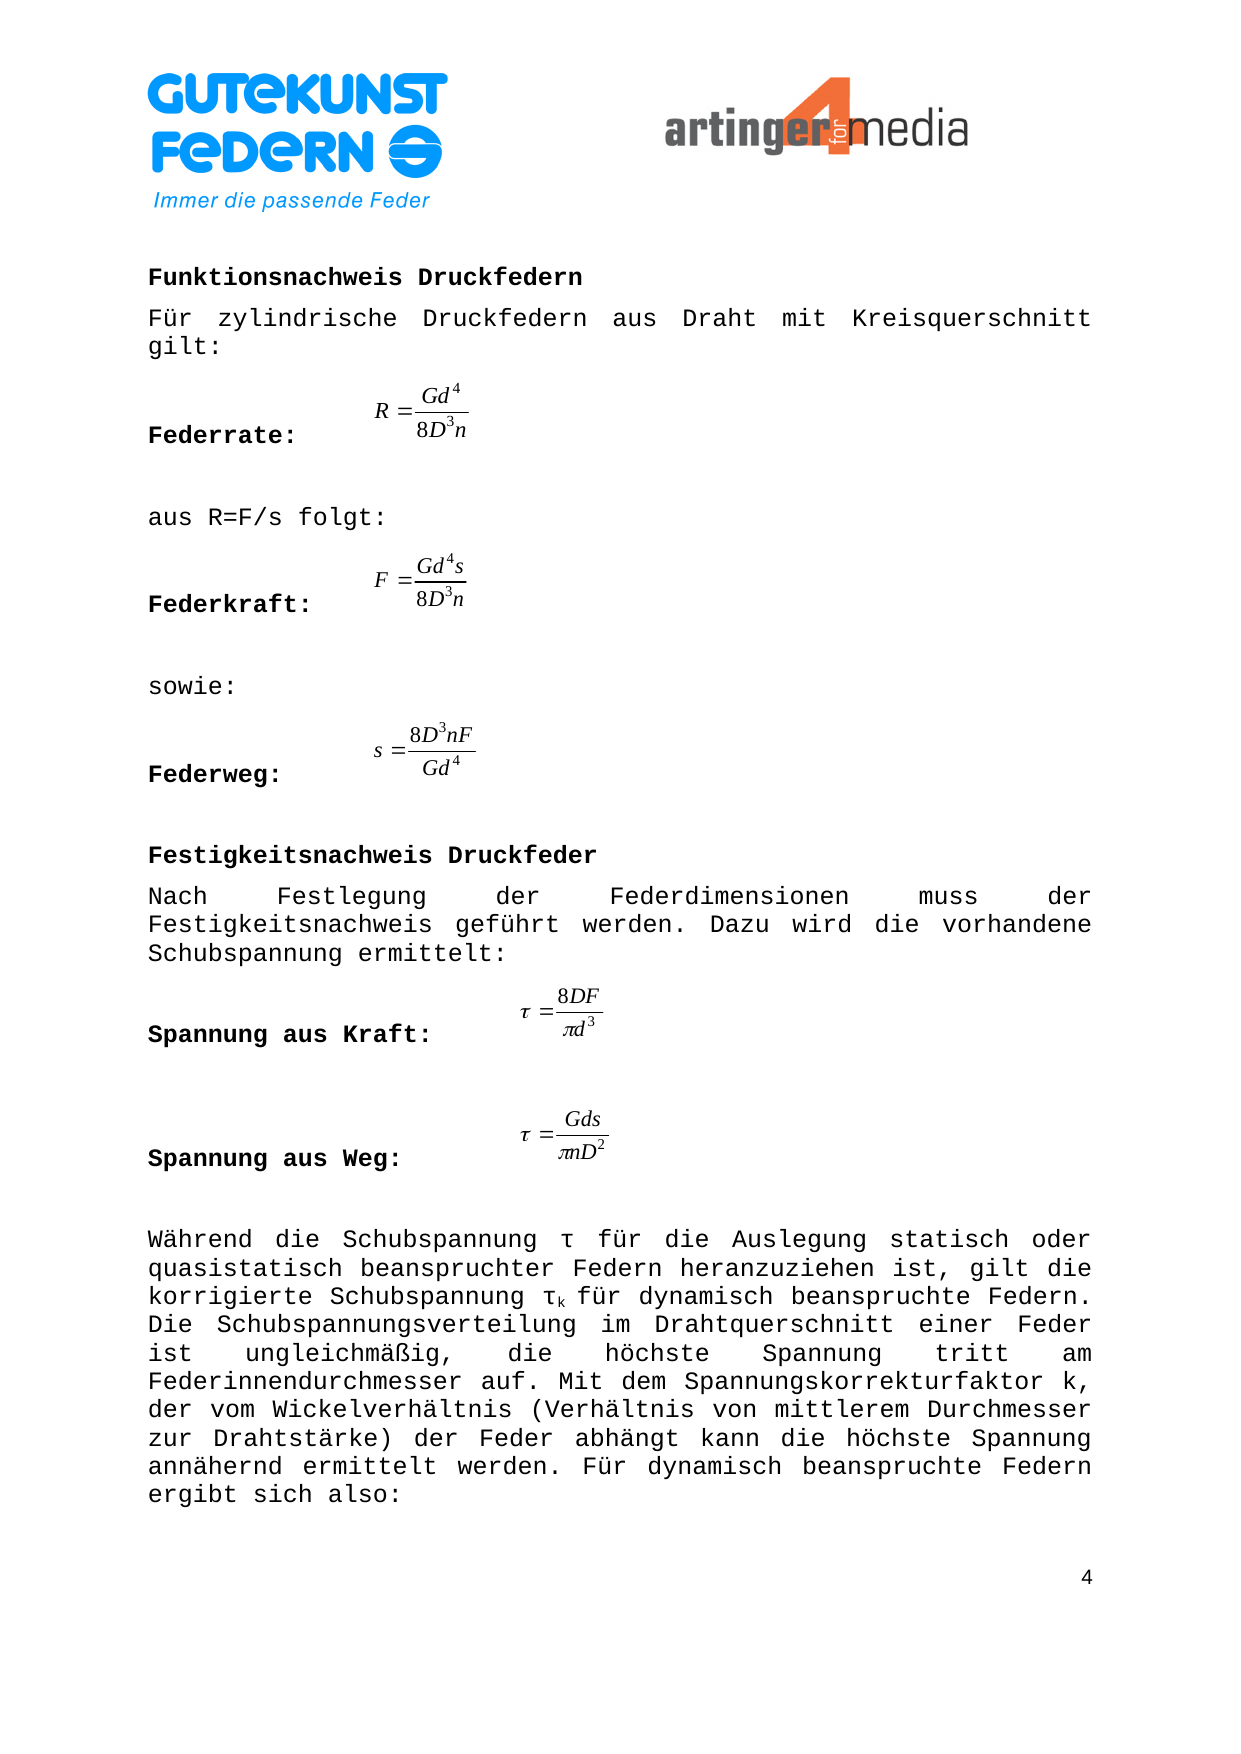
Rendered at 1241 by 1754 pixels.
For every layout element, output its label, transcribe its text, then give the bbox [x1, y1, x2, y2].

text Federkraft: [148, 545, 1092, 620]
picture [662, 74, 969, 156]
text Funktionsnachweis Druckfedern [148, 265, 1092, 293]
text Nach Festlegung der Federdimensionen muss der Festigkeitsnachweis geführt werden. Dazu wird die vorhandene Schubspannung ermittelt: [148, 884, 1092, 969]
text sowie: [148, 674, 1092, 702]
text Spannung aus Kraft: [148, 981, 1092, 1050]
text Festigkeitsnachweis Druckfeder [148, 843, 1092, 871]
text Federweg: [148, 714, 1092, 789]
text Für zylindrische Druckfedern aus Draht mit Kreisquerschnitt gilt: [148, 306, 1092, 362]
text Federrate: [148, 375, 1092, 451]
text Spannung aus Weg: [148, 1103, 1092, 1173]
text Während die Schubspannung τ für die Auslegung statisch oder quasistatisch beanspruchter Federn heranzuziehen ist, gilt die korrigierte Schubspannung τk für dynamisch beanspruchte Federn. Die Schubspannungsverteilung im Drahtquerschnitt einer Feder ist ungleichmäßig, die höchste Spannung tritt am Federinnendurchmesser auf. Mit dem Spannungskorrekturfaktor k, der vom Wickelverhältnis (Verhältnis von mittlerem Durchmesser zur Drahtstärke) der Feder abhängt kann die höchste Spannung annähernd ermittelt werden. Für dynamisch beanspruchte Federn ergibt sich also: [148, 1227, 1092, 1510]
text aus R=F/s folgt: [148, 504, 1092, 533]
picture [147, 73, 448, 212]
